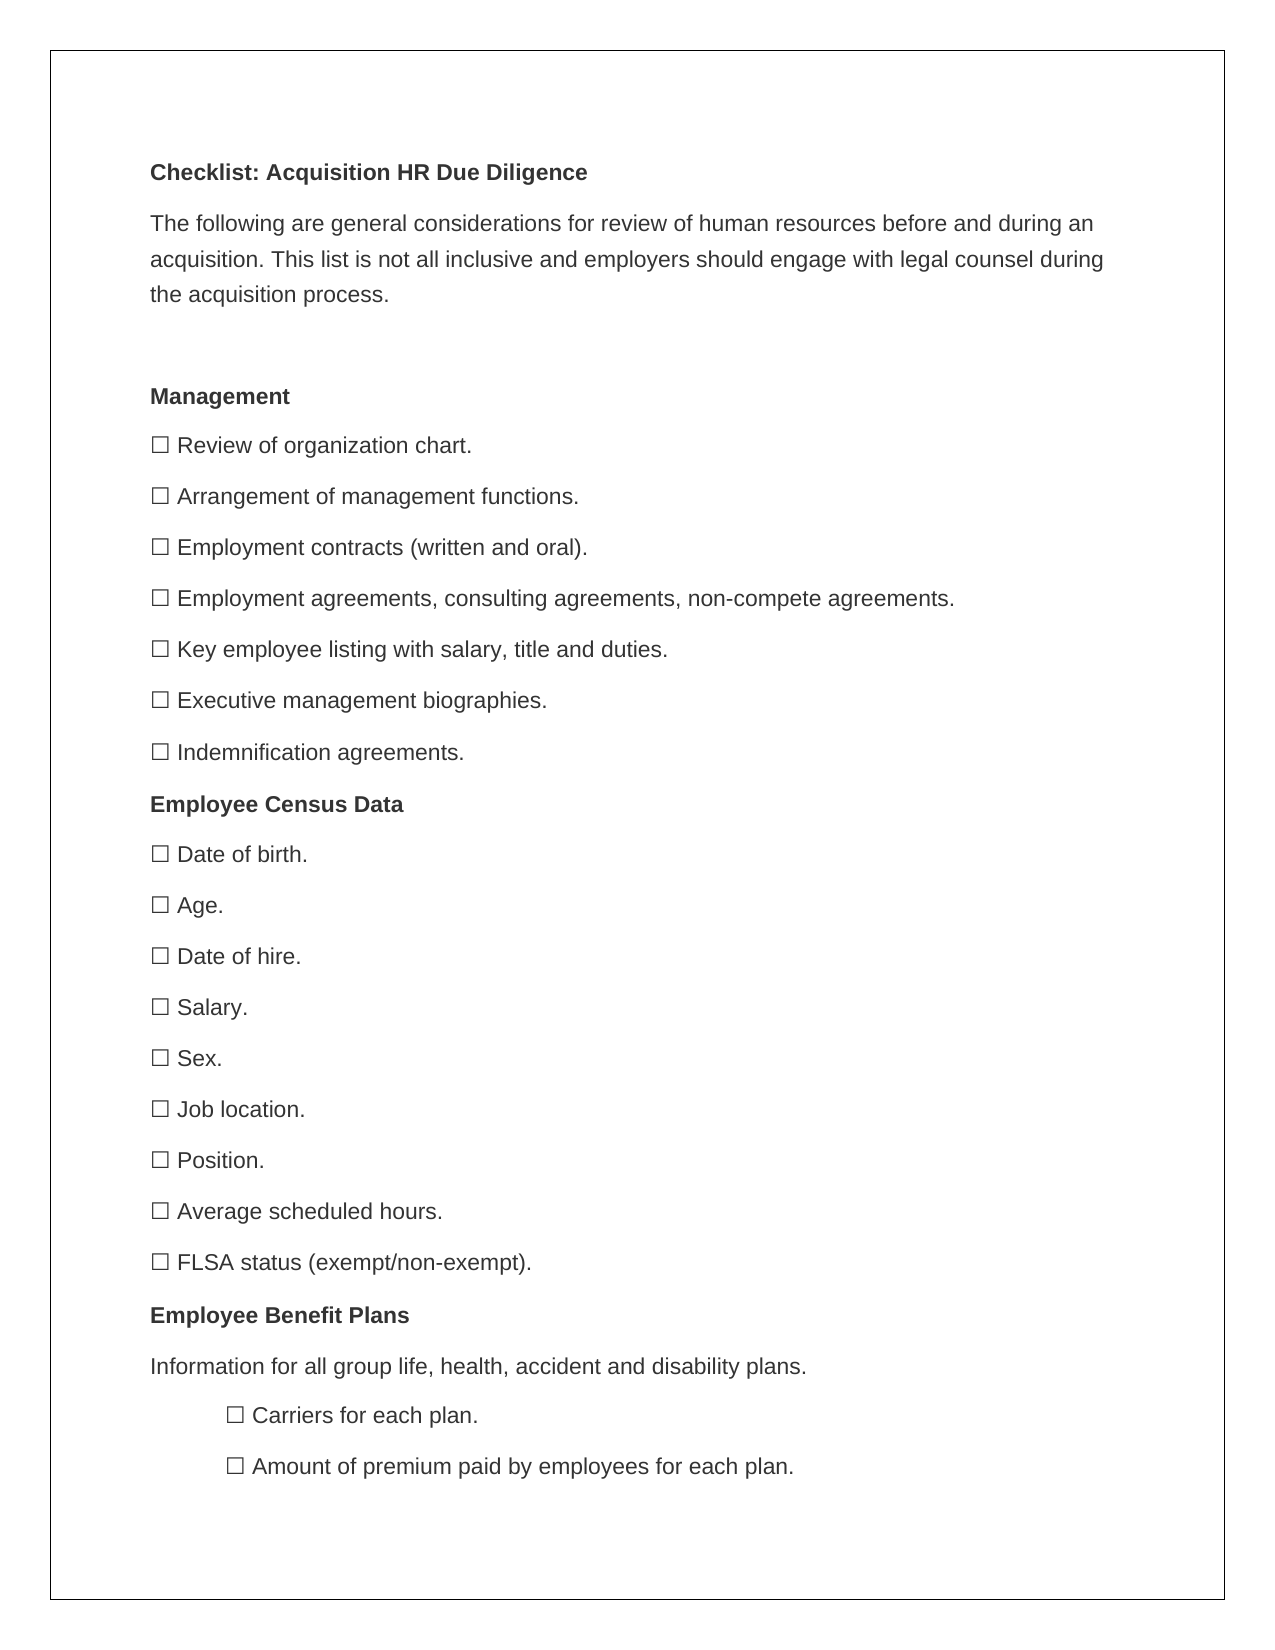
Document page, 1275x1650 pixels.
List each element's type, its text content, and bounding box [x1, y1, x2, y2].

text Checklist: Acquisition HR Due Diligence [150, 150, 1125, 185]
text Average scheduled hours. [150, 1191, 1125, 1226]
text Sex. [150, 1037, 1125, 1073]
text Employee Benefit Plans [150, 1293, 1125, 1328]
text Employee Census Data [150, 782, 1125, 818]
text Management [150, 374, 1125, 409]
text Amount of premium paid by employees for each plan. [225, 1446, 1125, 1481]
text Salary. [150, 986, 1125, 1022]
text Executive management biographies. [150, 680, 1125, 716]
text FLSA status (exempt/non-exempt). [150, 1242, 1125, 1277]
text Date of hire. [150, 935, 1125, 971]
text Age. [150, 884, 1125, 920]
text Key employee listing with salary, title and duties. [150, 629, 1125, 664]
text The following are general considerations for review of human resources before and during an acquisition. This list is not all inclusive and employers should engage with legal counsel during the acquisition process. [150, 201, 1125, 307]
text Employment agreements, consulting agreements, non-compete agreements. [150, 578, 1125, 613]
text Indemnification agreements. [150, 731, 1125, 767]
text Employment contracts (written and oral). [150, 527, 1125, 562]
text Job location. [150, 1088, 1125, 1124]
text Review of organization chart. [150, 425, 1125, 460]
text Arrangement of management functions. [150, 476, 1125, 511]
text Carriers for each plan. [225, 1395, 1125, 1430]
text Information for all group life, health, accident and disability plans. [150, 1344, 1125, 1379]
text Date of birth. [150, 833, 1125, 869]
text Position. [150, 1139, 1125, 1175]
